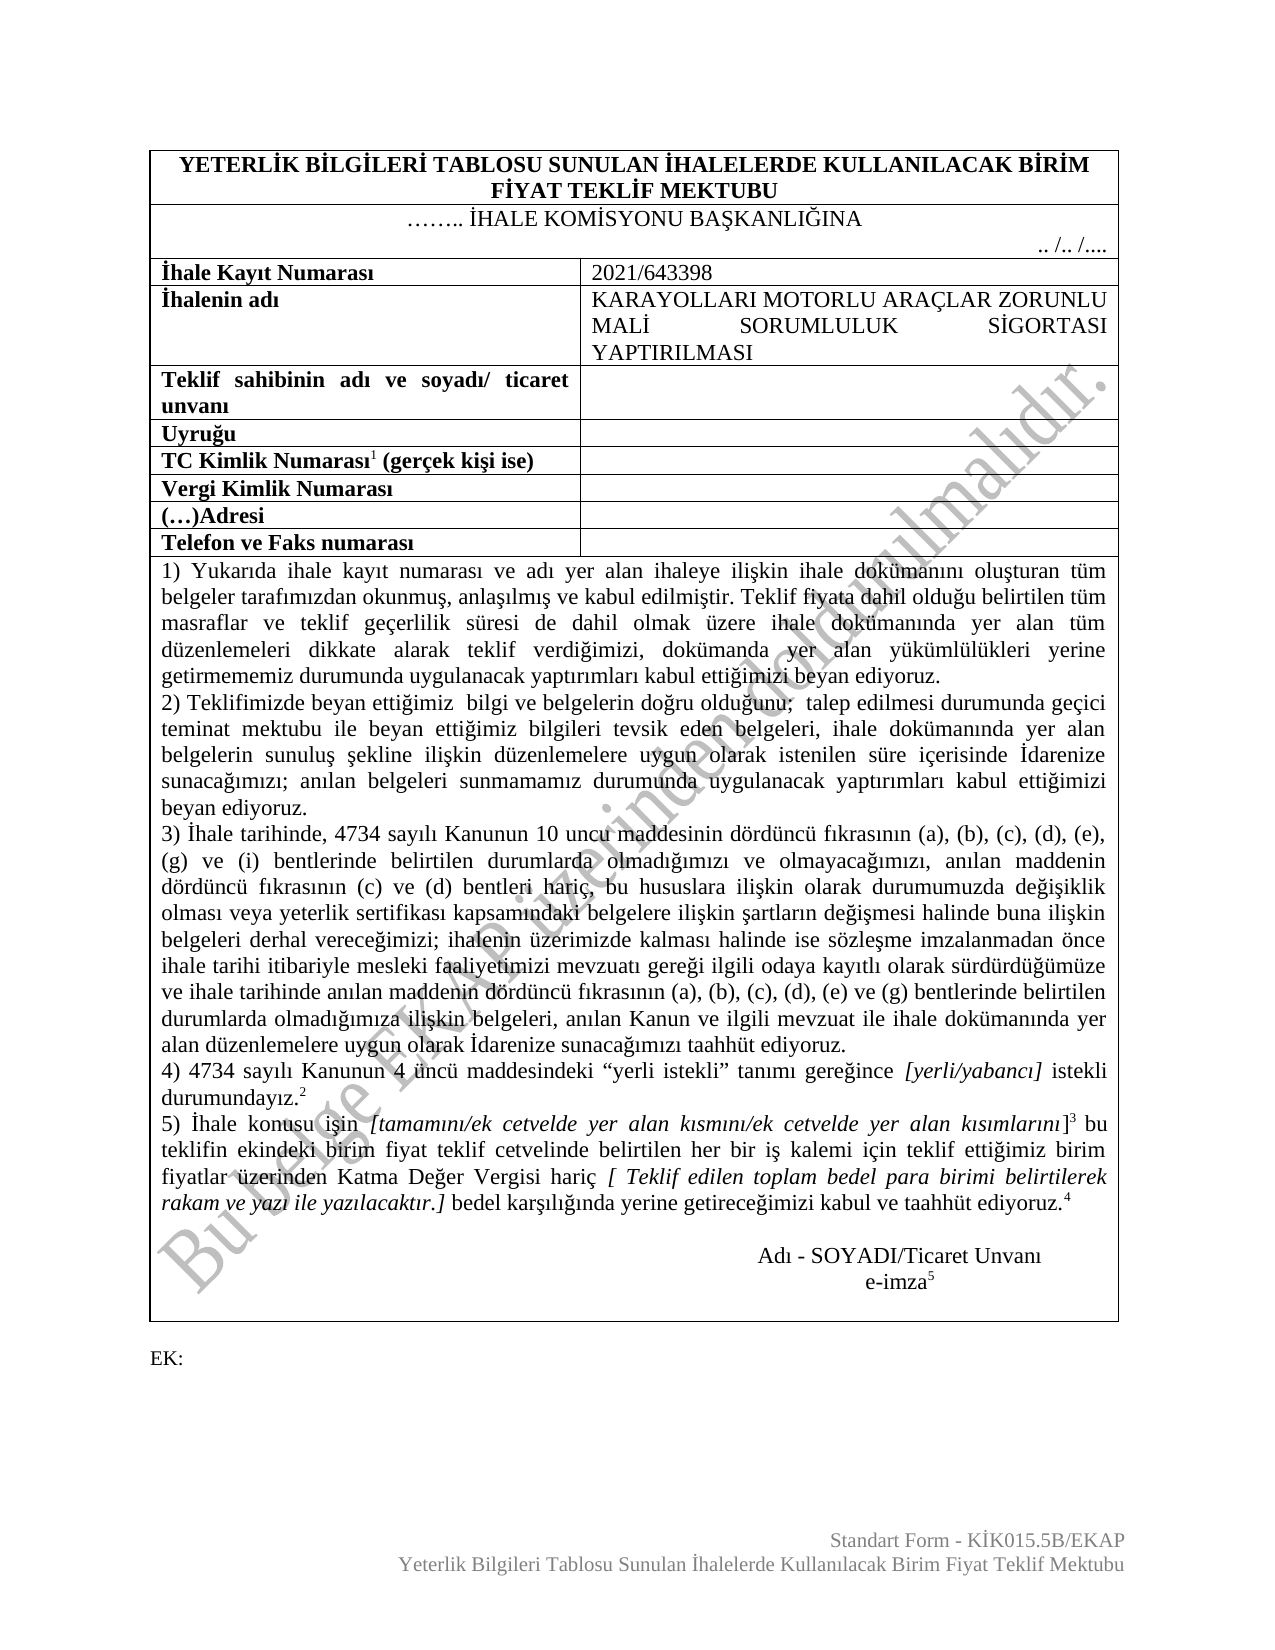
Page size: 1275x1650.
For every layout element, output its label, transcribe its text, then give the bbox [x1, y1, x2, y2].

table_cell TC Kimlik Numarası1 (gerçek kişi ise) [151, 447, 580, 473]
table_header YETERLİK BİLGİLERİ TABLOSU SUNULAN İHALELERDE KULLANILACAK BİRİM FİYAT TEKLİF MEKTUBU [151, 151, 1118, 204]
table_cell Uyruğu [151, 420, 580, 446]
table_cell Vergi Kimlik Numarası [151, 475, 580, 501]
table_cell KARAYOLLARI MOTORLU ARAÇLAR ZORUNLU MALİ SORUMLULUK SİGORTASI YAPTIRILMASI [581, 286, 1118, 365]
table_cell İhale Kayıt Numarası [151, 259, 580, 285]
table_cell [581, 475, 1118, 501]
table_cell [581, 502, 1118, 528]
table_cell [581, 447, 1118, 473]
table_cell …….. İHALE KOMİSYONU BAŞKANLIĞINA .. /.. /.... [151, 205, 1118, 257]
table_cell [581, 529, 1118, 556]
table_cell 1) Yukarıda ihale kayıt numarası ve adı yer alan ihaleye ilişkin ihale dokümanını oluşturan tüm belgeler tarafımızdan okunmuş, anlaşılmış ve kabul edilmiştir. Teklif fiyata dahil olduğu belirtilen tüm masraflar ve teklif geçerlilik süresi de dahil olmak üzere ihale dokümanında yer alan tüm düzenlemeleri dikkate alarak teklif verdiğimizi, dokümanda yer alan yükümlülükleri yerine getirmememiz durumunda uygulanacak yaptırımları kabul ettiğimizi beyan ediyoruz. 2) Teklifimizde beyan ettiğimiz bilgi ve belgelerin doğru olduğunu; talep edilmesi durumunda geçici teminat mektubu ile beyan ettiğimiz bilgileri tevsik eden belgeleri, ihale dokümanında yer alan belgelerin sunuluş şekline ilişkin düzenlemelere uygun olarak istenilen süre içerisinde İdarenize sunacağımızı; anılan belgeleri sunmamamız durumunda uygulanacak yaptırımları kabul ettiğimizi beyan ediyoruz. 3) İhale tarihinde, 4734 sayılı Kanunun 10 uncu maddesinin dördüncü fıkrasının (a), (b), (c), (d), (e), (g) ve (i) bentlerinde belirtilen durumlarda olmadığımızı ve olmayacağımızı, anılan maddenin dördüncü fıkrasının (c) ve (d) bentleri hariç, bu hususlara ilişkin olarak durumumuzda değişiklik olması veya yeterlik sertifikası kapsamındaki belgelere ilişkin şartların değişmesi halinde buna ilişkin belgeleri derhal vereceğimizi; ihalenin üzerimizde kalması halinde ise sözleşme imzalanmadan önce ihale tarihi itibariyle mesleki faaliyetimizi mevzuatı gereği ilgili odaya kayıtlı olarak sürdürdüğümüze ve ihale tarihinde anılan maddenin dördüncü fıkrasının (a), (b), (c), (d), (e) ve (g) bentlerinde belirtilen durumlarda olmadığımıza ilişkin belgeleri, anılan Kanun ve ilgili mevzuat ile ihale dokümanında yer alan düzenlemelere uygun olarak İdarenize sunacağımızı taahhüt ediyoruz. 4) 4734 sayılı Kanunun 4 üncü maddesindeki “yerli istekli” tanımı gereğince [yerli/yabancı] istekli durumundayız.2 5) İhale konusu işin [tamamını/ek cetvelde yer alan kısmını/ek cetvelde yer alan kısımlarını]3 bu teklifin ekindeki birim fiyat teklif cetvelinde belirtilen her bir iş kalemi için teklif ettiğimiz birim fiyatlar üzerinden Katma Değer Vergisi hariç [ Teklif edilen toplam bedel para birimi belirtilerek rakam ve yazı ile yazılacaktır.] bedel karşılığında yerine getireceğimizi kabul ve taahhüt ediyoruz.4 Adı - SOYADI/Ticaret Unvanı e-imza5 [151, 557, 1118, 1321]
table_cell [581, 420, 1118, 446]
table_cell Telefon ve Faks numarası [151, 529, 580, 556]
table_cell İhalenin adı [151, 286, 580, 365]
table_cell (…)Adresi [151, 502, 580, 528]
text EK: [150, 1346, 1125, 1370]
table_cell Teklif sahibinin adı ve soyadı/ ticaret unvanı [151, 366, 580, 419]
table_cell 2021/643398 [581, 259, 1118, 285]
table_cell [581, 366, 1118, 419]
